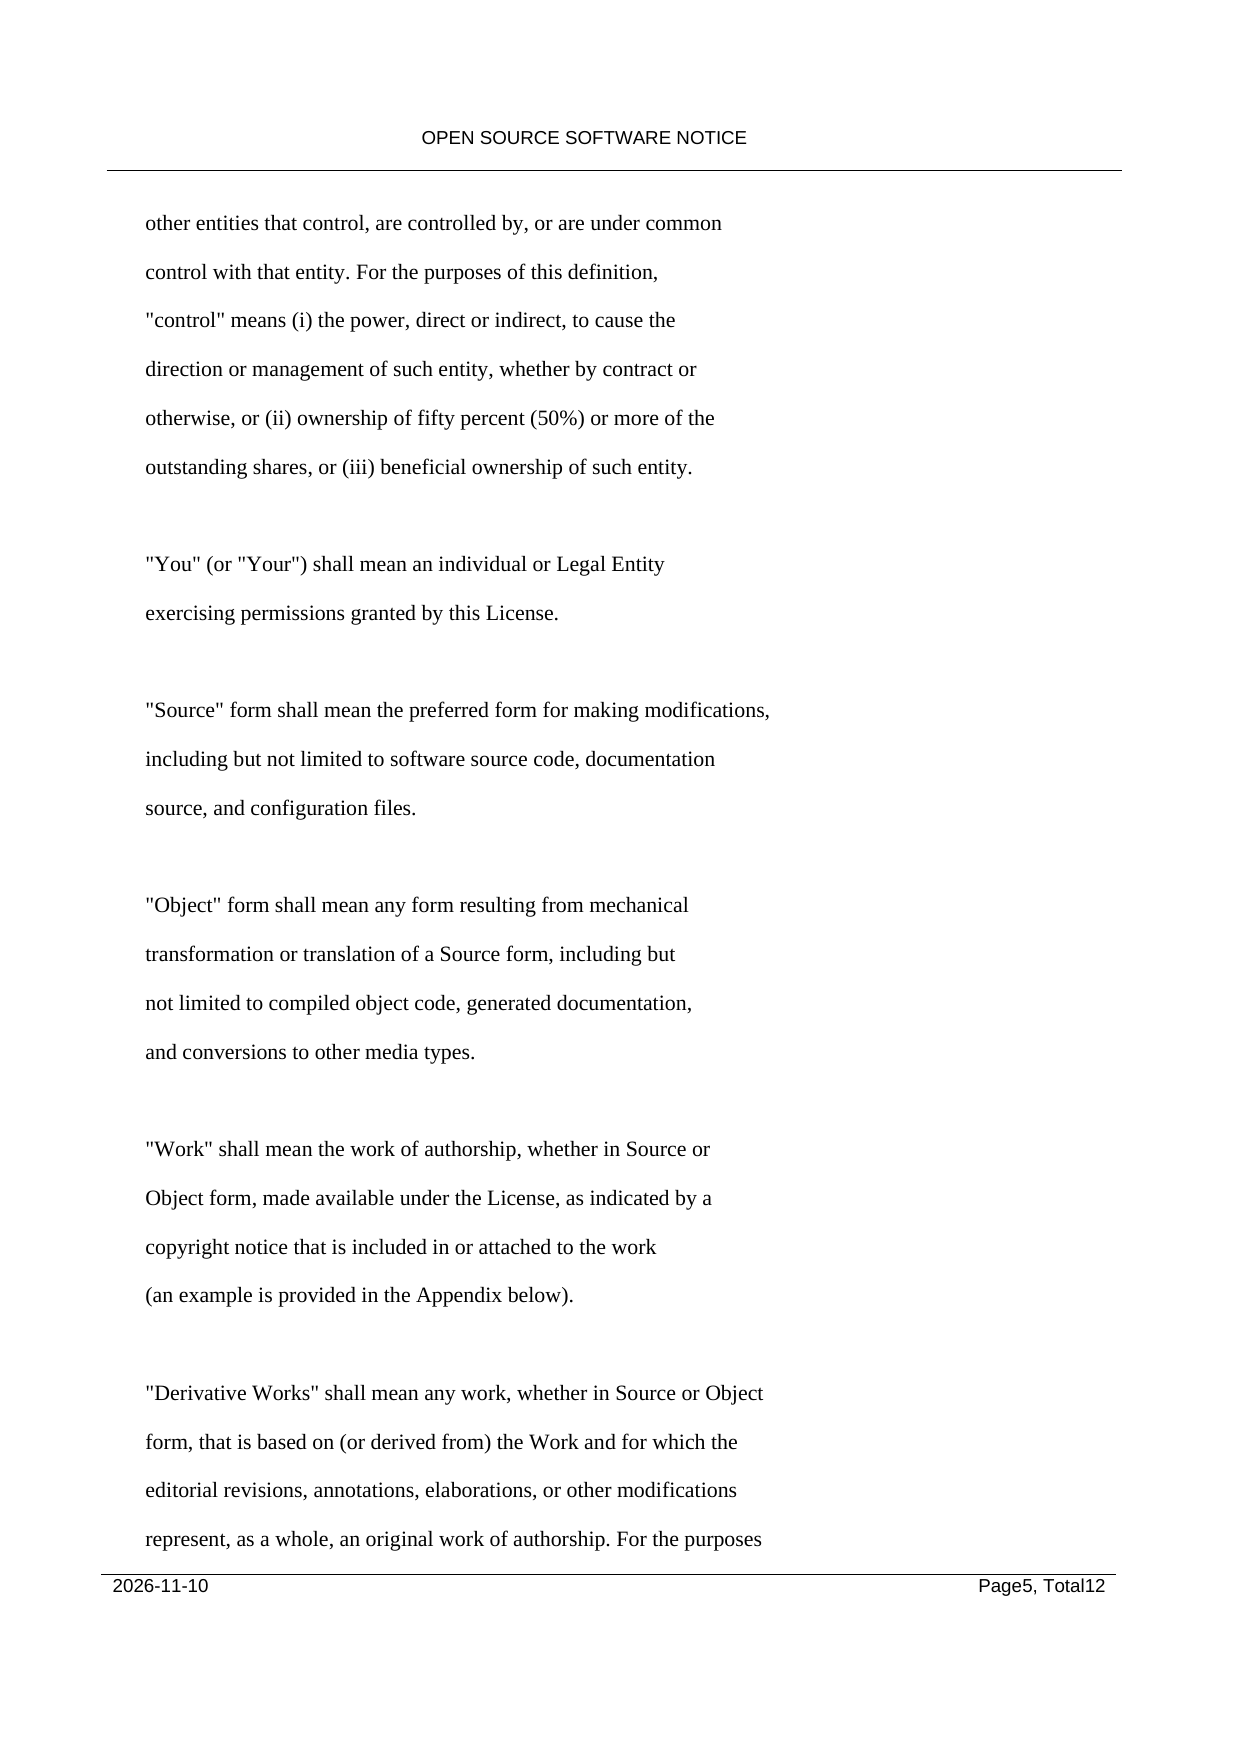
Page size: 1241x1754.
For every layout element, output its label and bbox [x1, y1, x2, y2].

text [112, 206, 1128, 1555]
